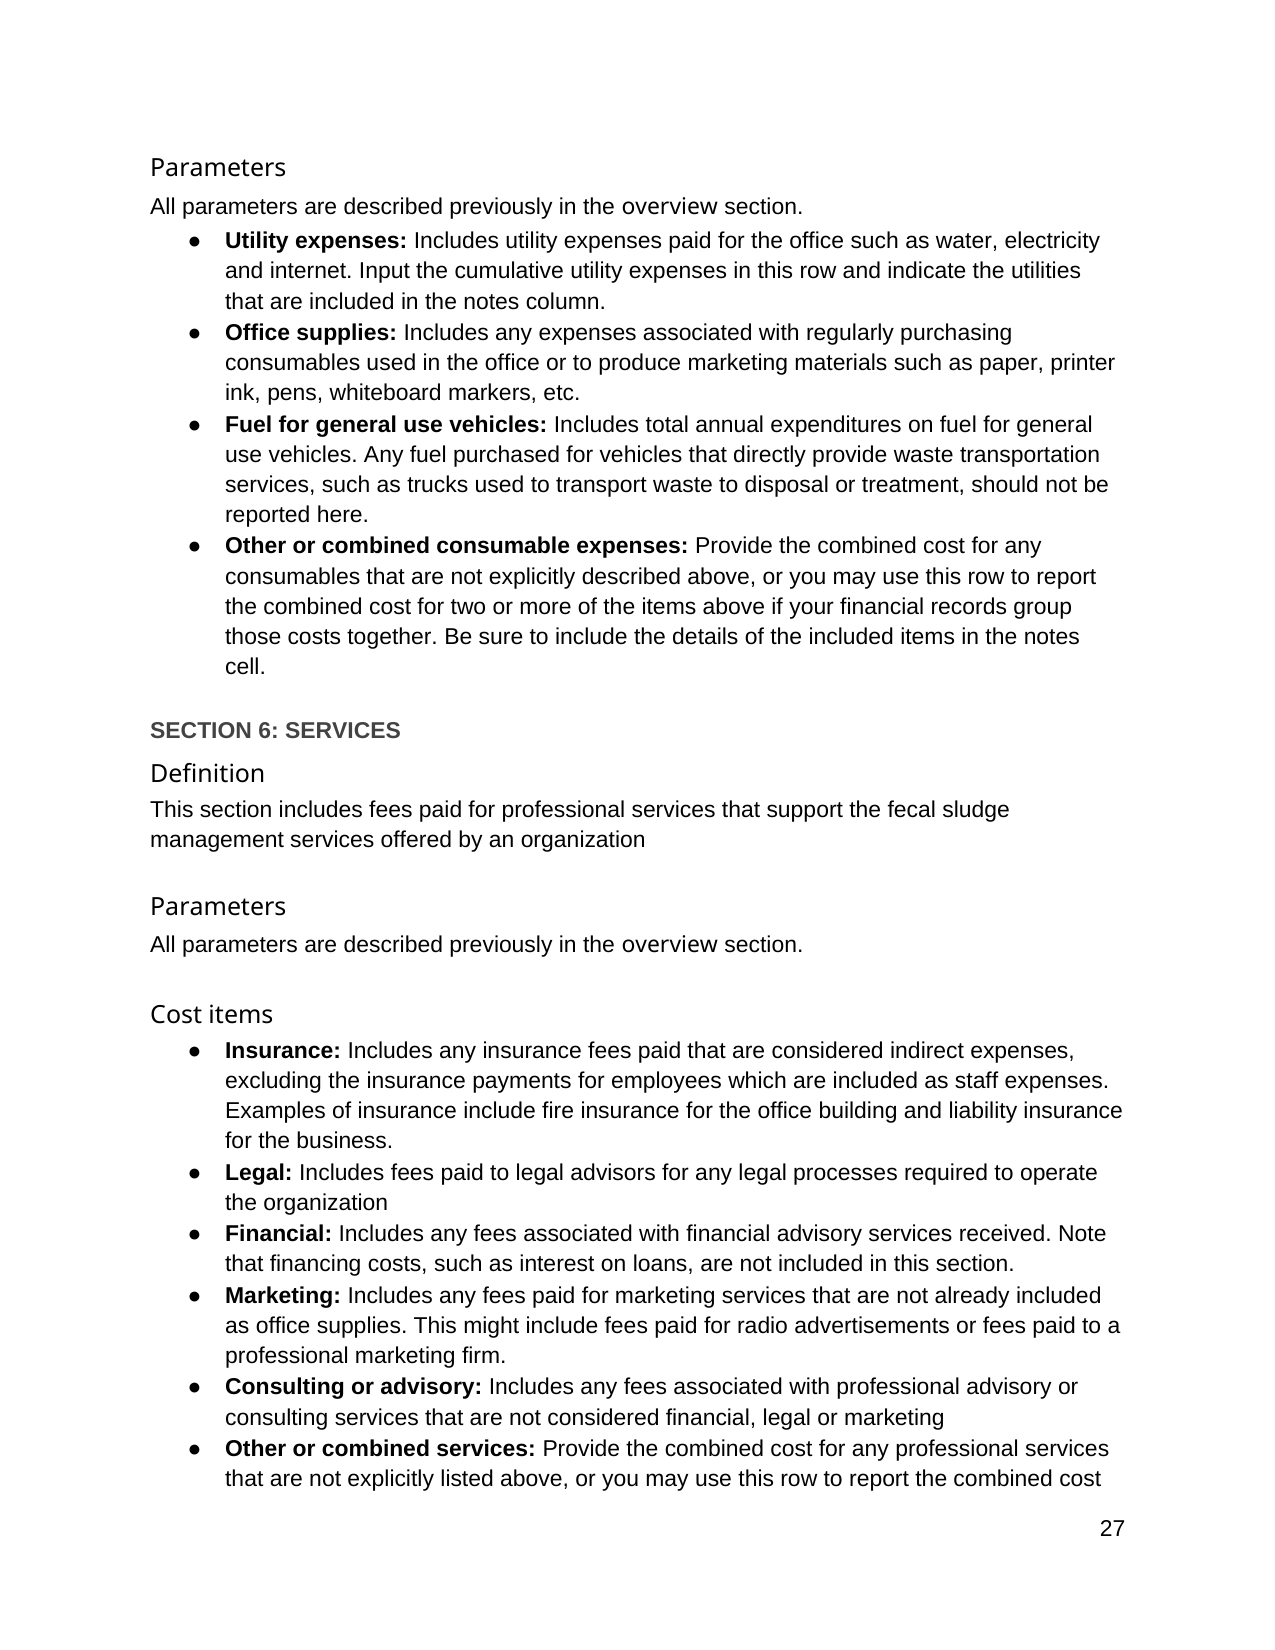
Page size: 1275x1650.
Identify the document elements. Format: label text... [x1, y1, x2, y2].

text All parameters are described previously in the overview section. [150, 190, 1125, 221]
subtitle Cost items [150, 997, 1125, 1031]
text All parameters are described previously in the overview section. [150, 928, 1125, 960]
list Consulting or advisory: Includes any fees associated with professional advisory or consulting services that are not considered financial, legal or marketing [187, 1373, 1125, 1430]
list Insurance: Includes any insurance fees paid that are considered indirect expenses, excluding the insurance payments for employees which are included as staff expenses. Examples of insurance include fire insurance for the office building and liability insurance for the business. [187, 1037, 1125, 1154]
list Legal: Includes fees paid to legal advisors for any legal processes required to operate the organization [187, 1159, 1125, 1215]
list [187, 1435, 1125, 1491]
list Office supplies: Includes any expenses associated with regularly purchasing consumables used in the office or to produce marketing materials such as paper, printer ink, pens, whiteboard markers, etc. [187, 319, 1125, 406]
list Marketing: Includes any fees paid for marketing services that are not already included as office supplies. This might include fees paid for radio advertisements or fees paid to a professional marketing firm. [187, 1282, 1125, 1368]
list Utility expenses: Includes utility expenses paid for the office such as water, electricity and internet. Input the cumulative utility expenses in this row and indicate the utilities that are included in the notes column. [187, 227, 1125, 314]
list Fuel for general use vehicles: Includes total annual expenditures on fuel for general use vehicles. Any fuel purchased for vehicles that directly provide waste transportation services, such as trucks used to transport waste to disposal or treatment, should not be reported here. [187, 411, 1125, 527]
text This section includes fees paid for professional services that support the fecal sludge management services offered by an organization [150, 796, 1125, 852]
list Financial: Includes any fees associated with financial advisory services received. Note that financing costs, such as interest on loans, are not included in this section. [187, 1220, 1125, 1277]
subtitle Parameters [150, 150, 1125, 184]
subtitle Definition [150, 755, 1125, 789]
subtitle Parameters [150, 888, 1125, 922]
subtitle SECTION 6: SERVICES [150, 717, 1125, 743]
list Other or combined consumable expenses: Provide the combined cost for any consumables that are not explicitly described above, or you may use this row to report the combined cost for two or more of the items above if your financial records group those costs together. Be sure to include the details of the included items in the notes cell. [187, 532, 1125, 679]
